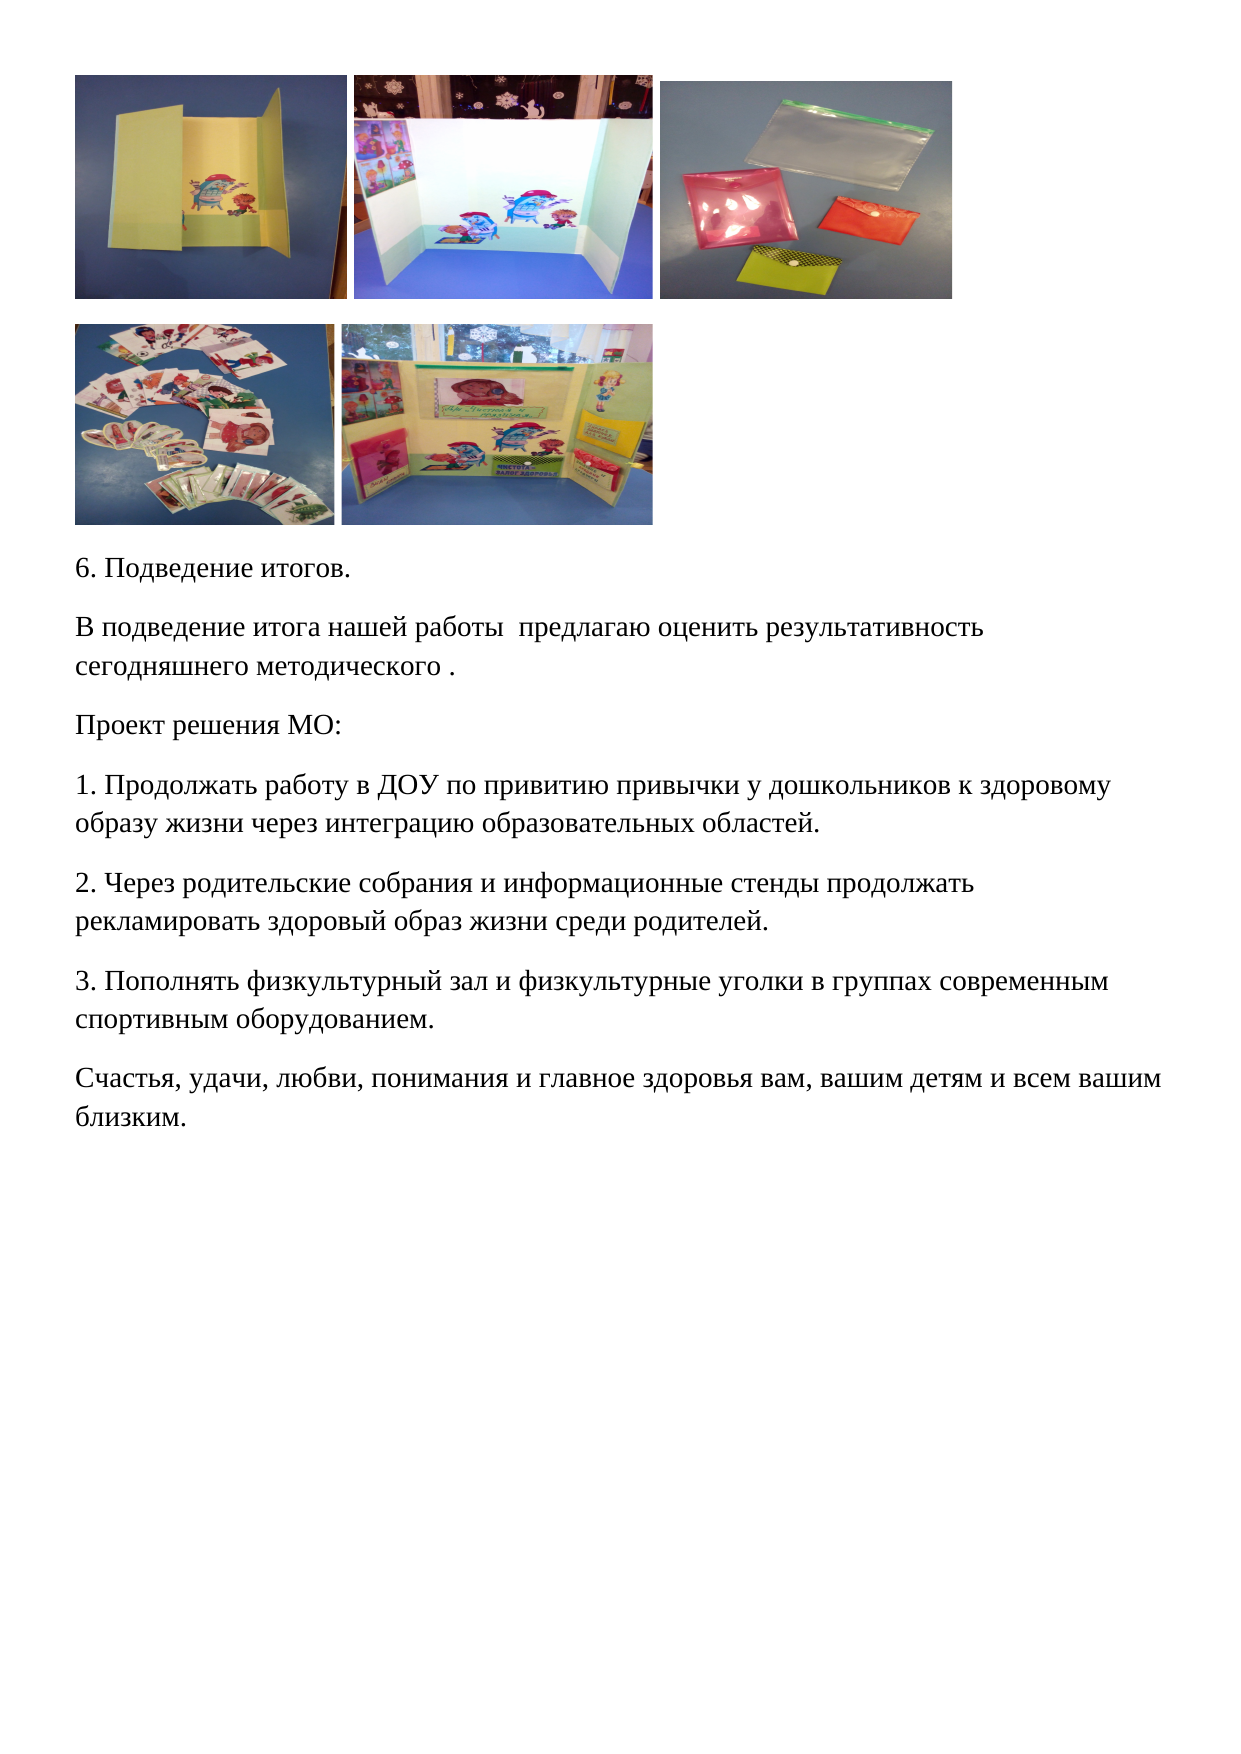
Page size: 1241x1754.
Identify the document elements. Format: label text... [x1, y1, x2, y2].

picture [354, 75, 653, 299]
text В подведение итога нашей работы предлагаю оценить результативность сегодняшнего методического . [75, 609, 1165, 682]
text 3. Пополнять физкультурный зал и физкультурные уголки в группах современным спортивным оборудованием. [75, 963, 1165, 1035]
text 2. Через родительские собрания и информационные стенды продолжать рекламировать здоровый образ жизни среди родителей. [75, 865, 1165, 937]
picture [660, 81, 953, 299]
text 1. Продолжать работу в ДОУ по привитию привычки у дошкольников к здоровому образу жизни через интеграцию образовательных областей. [75, 767, 1165, 839]
text Проект решения МО: [75, 707, 1165, 741]
picture [75, 324, 335, 525]
picture [75, 75, 347, 299]
text 6. Подведение итогов. [75, 550, 1165, 584]
text Счастья, удачи, любви, понимания и главное здоровья вам, вашим детям и всем вашим близким. [75, 1061, 1165, 1133]
picture [341, 324, 653, 525]
